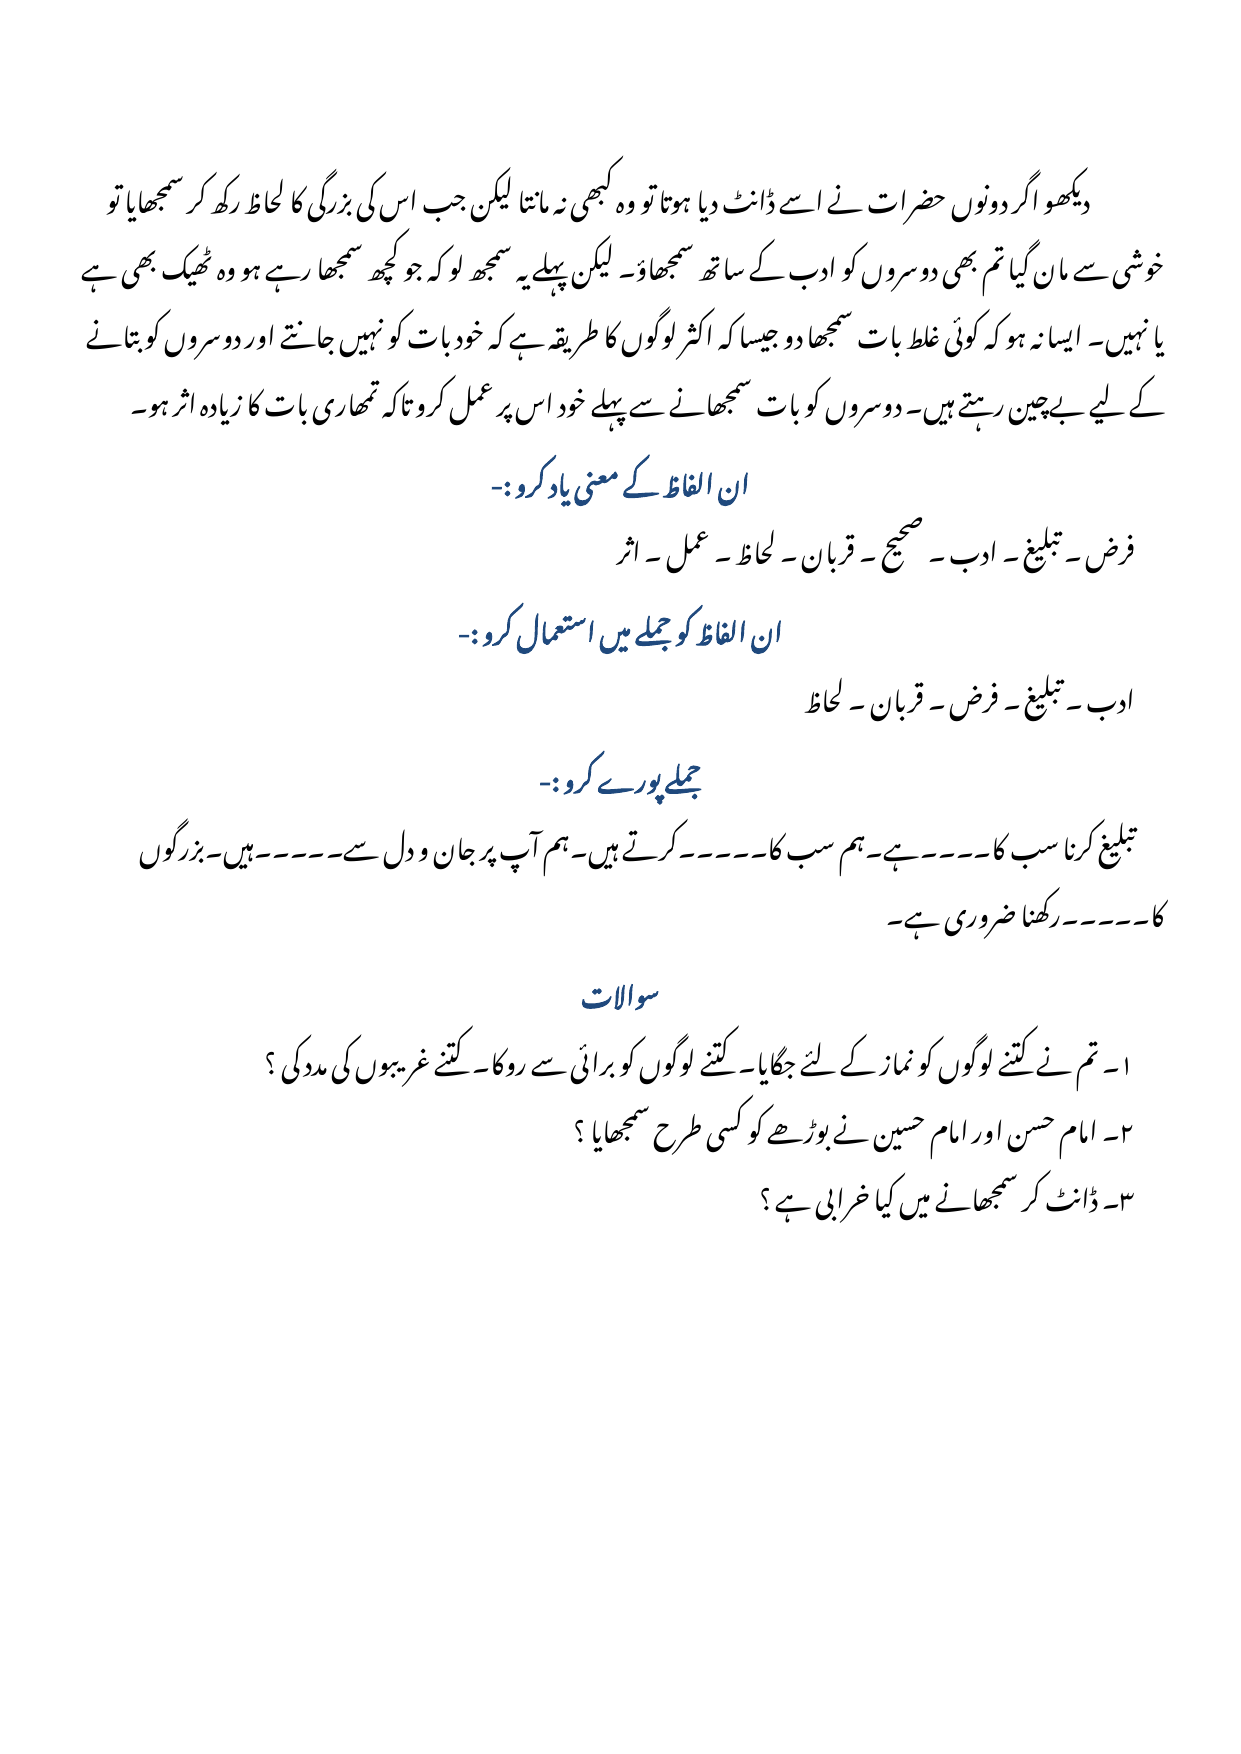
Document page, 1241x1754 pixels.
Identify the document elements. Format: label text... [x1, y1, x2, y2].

text فرض ۔ تبلیغ ۔ ادب ۔ صحیح ۔ قربان ۔ لحاظ ۔ عمل ۔ اثر [75, 512, 1165, 580]
text ١۔ تم نے کتنے لوگوں کو نماز کے لئے جگایا۔ کتنے لوگوں کو برائی سے روکا۔ کتنے غریبوں کی مدد کی ؟ [75, 1024, 1165, 1092]
text ٣۔ ڈانٹ کر سمجھانے میں کیا خرابی ہے ؟ [75, 1159, 1165, 1227]
text ٢۔ امام حسن اور امام حسین نے بوڑھے کو کسی طرح سمجھایا ؟ [75, 1092, 1165, 1159]
subtitle ان الفاظ کو جملے میں استعمال کرو :- [75, 593, 1165, 660]
subtitle ان الفاظ کے معنی یاد کرو :- [75, 445, 1165, 512]
subtitle سوالات [75, 956, 1165, 1024]
text دیکھو اگر دونوں حضرات نے اسے ڈانٹ دیا ہوتا تو وہ کبھی نہ مانتا لیکن جب اس کی بزرگی کا لحاظ رکھ کر سمجھایا تو خوشی سے مان گیا تم بھی دوسروں کو ادب کے ساتھ سمجھاؤ۔ لیکن پہلے یہ سمجھ لو کہ جو کچھ سمجھا رہے ہو وہ ٹھیک بھی ہے یا نہیں۔ ایسا نہ ہو کہ کوئی غلط بات سمجھا دو جیسا کہ اکثر لوگوں کا طریقہ ہے کہ خود بات کو نہیں جانتے اور دوسروں کو بتانے کے لیے بےچین رہتے ہیں۔ دوسروں کو بات سمجھانے سے پہلے خود اس پر عمل کرو تاکہ تمھاری بات کا زیادہ اثر ہو۔ [75, 161, 1165, 432]
subtitle جملے پورے کرو :- [75, 741, 1165, 808]
text ادب ۔ تبلیغ ۔ فرض ۔ قربان ۔ لحاظ [75, 660, 1165, 728]
text تبلیغ کرنا سب کا۔۔۔۔ہے۔ہم سب کا۔۔۔۔۔کرتے ہیں۔ہم آپ پر جان و دل سے۔۔۔۔۔ہیں۔بزرگوں کا۔۔۔۔۔رکھنا ضروری ہے۔ [75, 808, 1165, 944]
